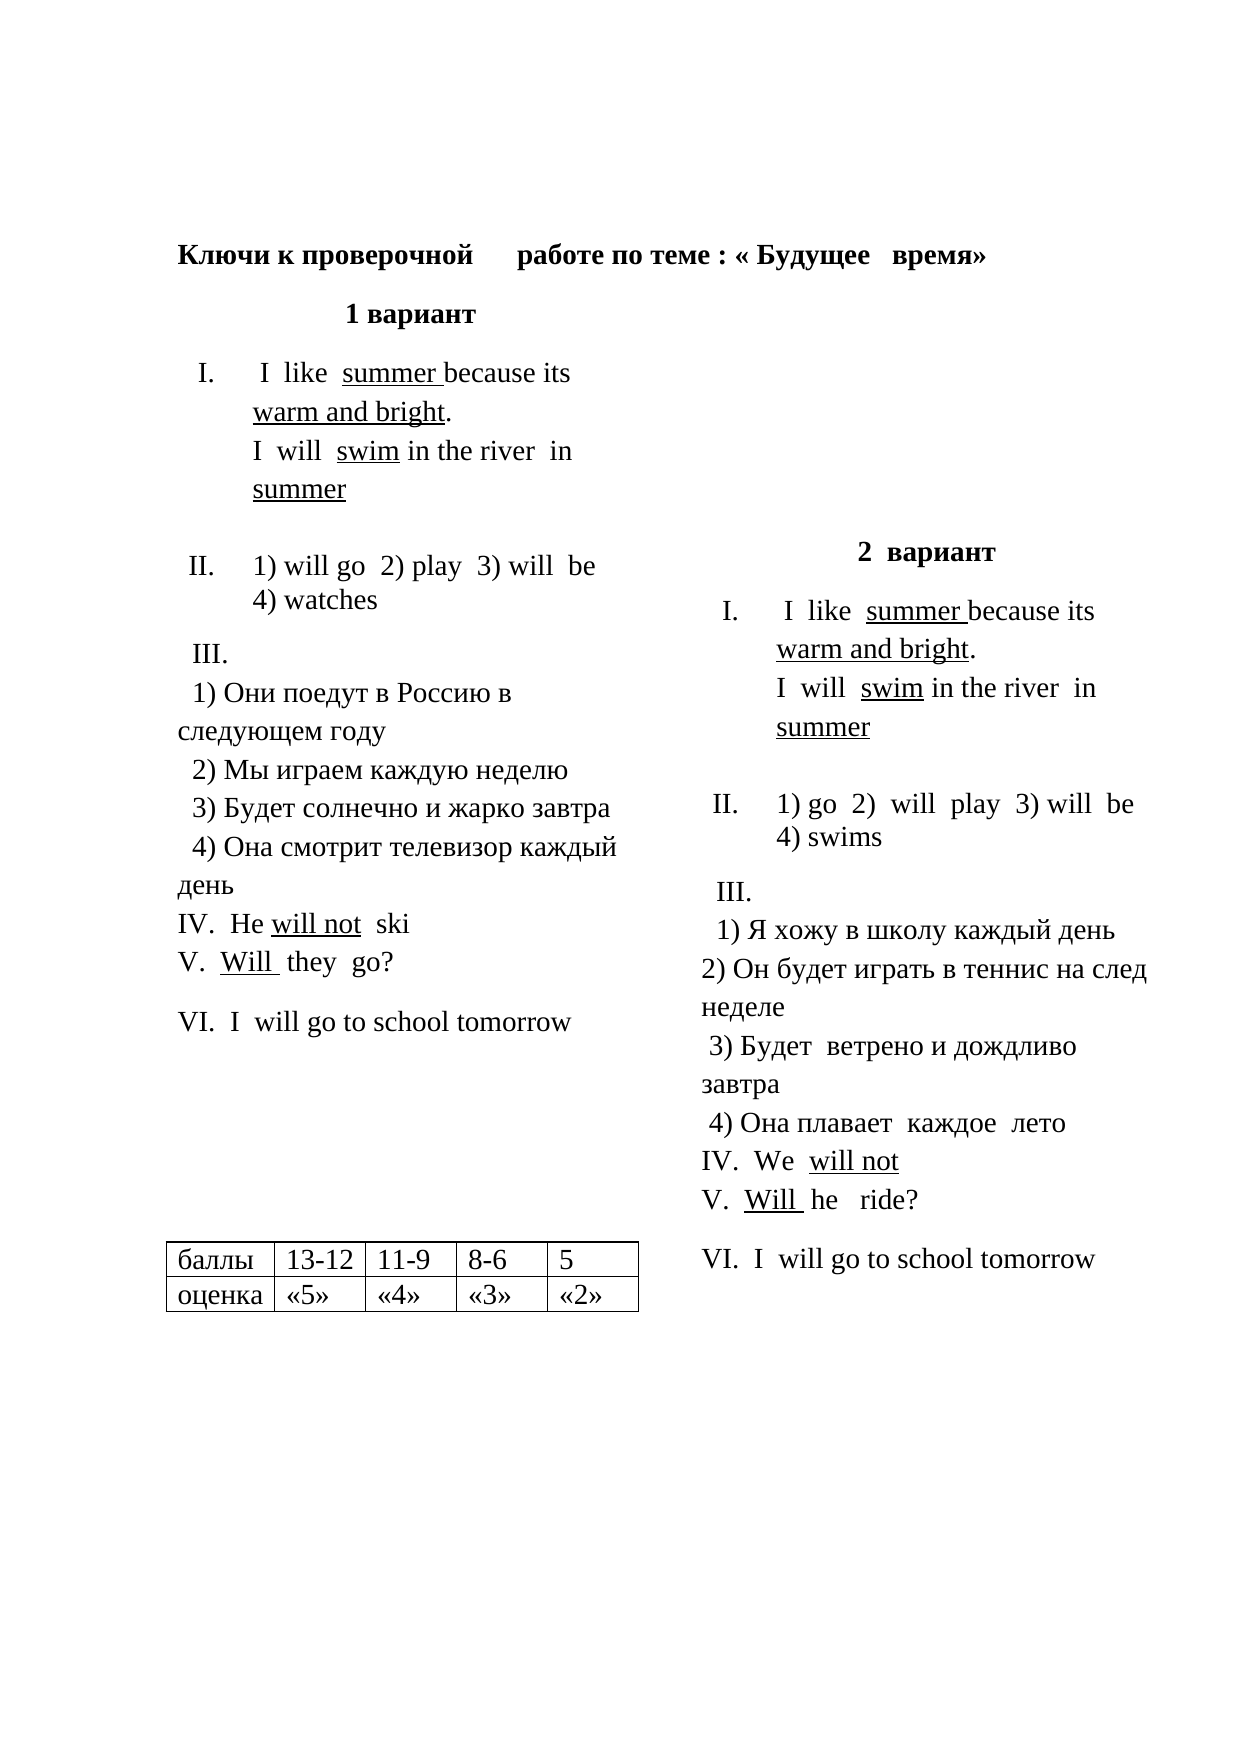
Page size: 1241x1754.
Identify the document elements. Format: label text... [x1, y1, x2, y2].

table_header 8-6 [457, 1243, 547, 1276]
list I like summer because its warm and bright. [739, 593, 1152, 665]
table_cell «3» [457, 1277, 547, 1311]
text Ключи к проверочной работе по теме : « Будущее время» [177, 237, 1152, 270]
text 4) Она плавает каждое лето [701, 1105, 1152, 1138]
table_header 5 [548, 1243, 638, 1276]
text III. [701, 874, 1152, 907]
text VI. I will go to school tomorrow [177, 1004, 627, 1037]
text IV. We will not [701, 1143, 1152, 1177]
text 4) Она смотрит телевизор каждый день [177, 829, 627, 901]
text IV. He will not ski [177, 906, 627, 939]
list 1) will go 2) play 3) will be 4) watches [215, 548, 627, 615]
text V. Will they go? [177, 944, 627, 978]
table_cell «4» [366, 1277, 456, 1311]
text 3) Будет солнечно и жарко завтра [177, 790, 627, 824]
list I like summer because its warm and bright. [215, 356, 627, 428]
text 2 вариант [701, 534, 1152, 567]
list 1) go 2) will play 3) will be 4) swims [739, 786, 1152, 853]
text 1) Они поедут в Россию в следующем году [177, 675, 627, 747]
text 1 вариант [177, 296, 627, 330]
text III. [177, 636, 627, 670]
table_header 11-9 [366, 1243, 456, 1276]
text 3) Будет ветрено и дождливо завтра [701, 1028, 1152, 1100]
list I will swim in the river in summer [776, 670, 1152, 742]
table_header баллы [167, 1243, 274, 1276]
table_cell «2» [548, 1277, 638, 1311]
text V. Will he ride? [701, 1182, 1152, 1216]
text 1) Я хожу в школу каждый день 2) Он будет играть в теннис на след неделе [701, 912, 1152, 1023]
list I will swim in the river in summer [252, 433, 627, 505]
text 2) Мы играем каждую неделю [177, 752, 627, 785]
text VI. I will go to school tomorrow [701, 1241, 1152, 1275]
table_cell оценка [167, 1277, 274, 1311]
table_header 13-12 [275, 1243, 365, 1276]
table_cell «5» [275, 1277, 365, 1311]
